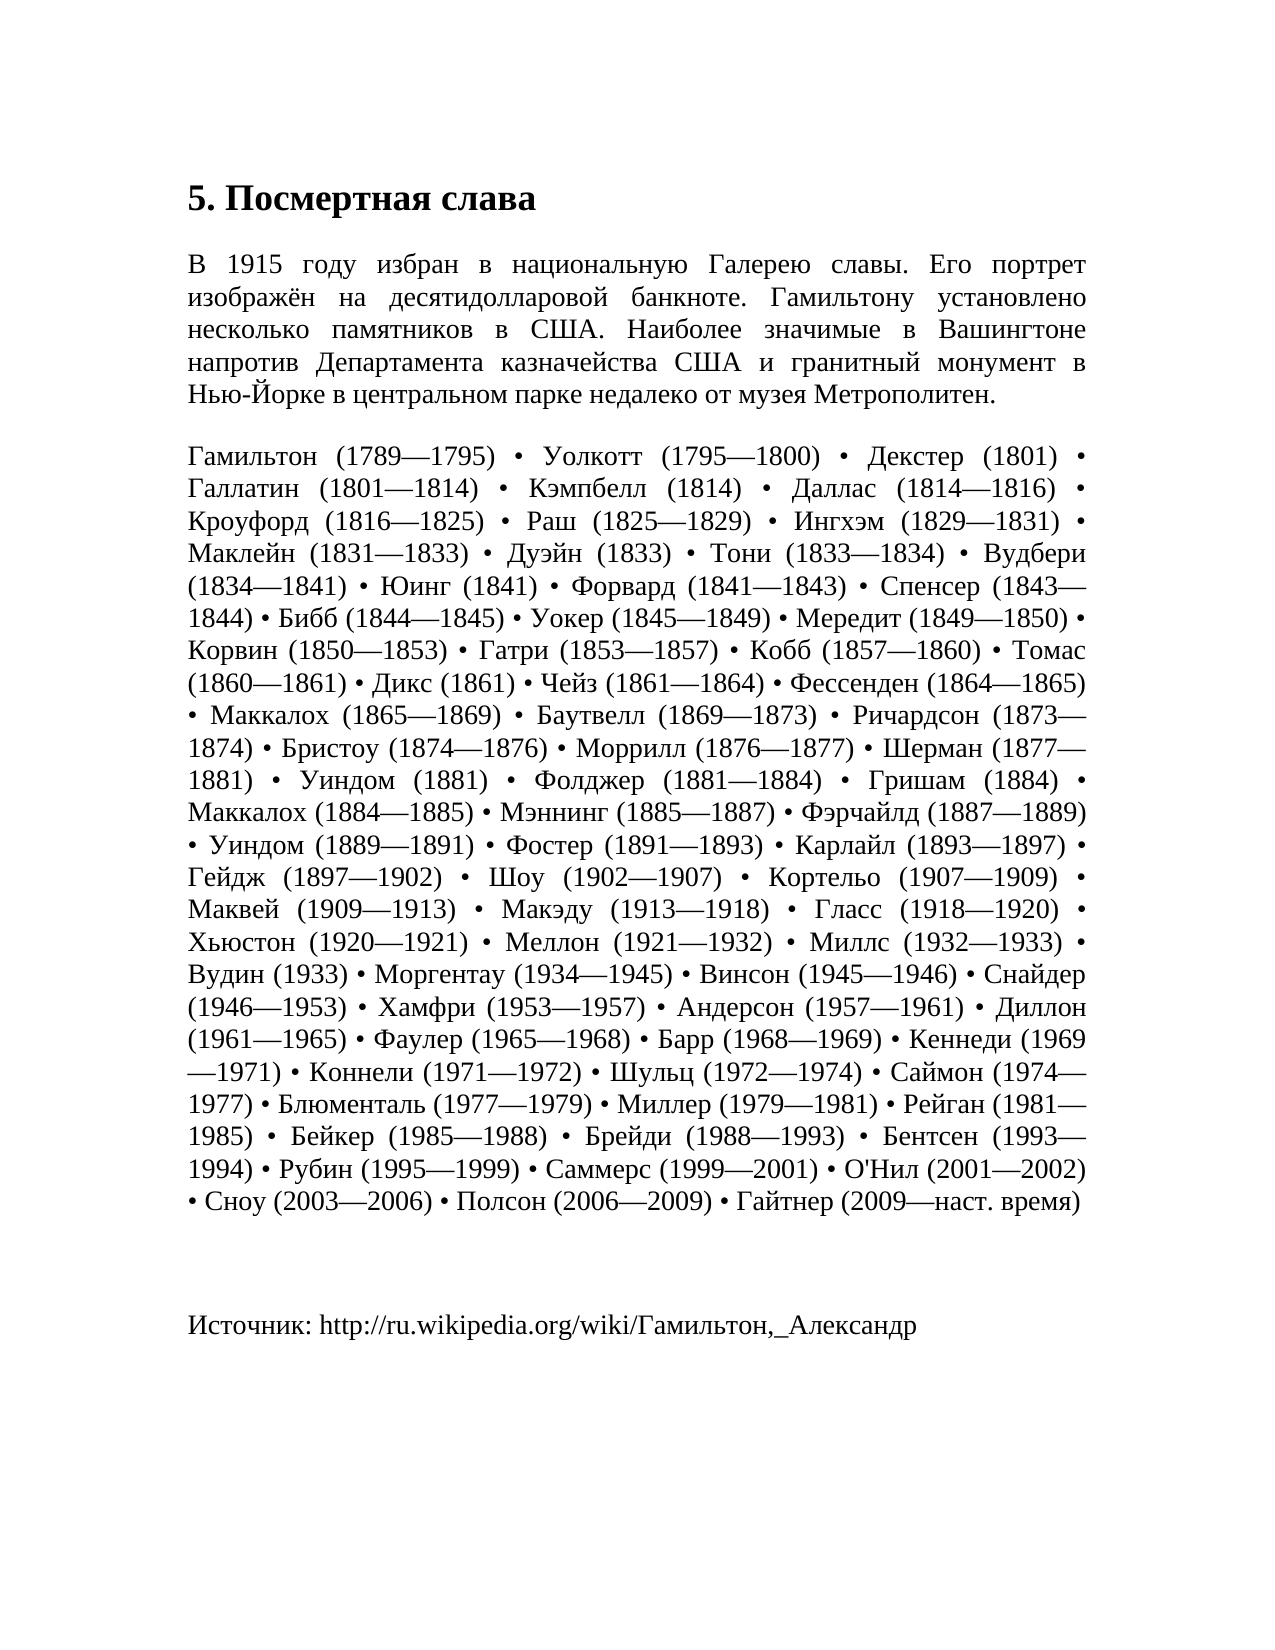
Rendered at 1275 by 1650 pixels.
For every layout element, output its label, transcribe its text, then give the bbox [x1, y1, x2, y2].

list 5. Посмертная слава [187, 175, 1087, 218]
text Гамильтон (1789—1795) • Уолкотт (1795—1800) • Декстер (1801) • Галлатин (1801—1814) • Кэмпбелл (1814) • Даллас (1814—1816) • Кроуфорд (1816—1825) • Раш (1825—1829) • Ингхэм (1829—1831) • Маклейн (1831—1833) • Дуэйн (1833) • Тони (1833—1834) • Вудбери (1834—1841) • Юинг (1841) • Форвард (1841—1843) • Спенсер (1843—1844) • Бибб (1844—1845) • Уокер (1845—1849) • Мередит (1849—1850) • Корвин (1850—1853) • Гатри (1853—1857) • Кобб (1857—1860) • Томас (1860—1861) • Дикс (1861) • Чейз (1861—1864) • Фессенден (1864—1865) • Маккалох (1865—1869) • Баутвелл (1869—1873) • Ричардсон (1873—1874) • Бристоу (1874—1876) • Моррилл (1876—1877) • Шерман (1877—1881) • Уиндом (1881) • Фолджер (1881—1884) • Гришам (1884) • Маккалох (1884—1885) • Мэннинг (1885—1887) • Фэрчайлд (1887—1889) • Уиндом (1889—1891) • Фостер (1891—1893) • Карлайл (1893—1897) • Гейдж (1897—1902) • Шоу (1902—1907) • Кортельо (1907—1909) • Маквей (1909—1913) • Макэду (1913—1918) • Гласс (1918—1920) • Хьюстон (1920—1921) • Меллон (1921—1932) • Миллс (1932—1933) • Вудин (1933) • Моргентау (1934—1945) • Винсон (1945—1946) • Снайдер (1946—1953) • Хамфри (1953—1957) • Андерсон (1957—1961) • Диллон (1961—1965) • Фаулер (1965—1968) • Барр (1968—1969) • Кеннеди (1969—1971) • Коннели (1971—1972) • Шульц (1972—1974) • Саймон (1974—1977) • Блюменталь (1977—1979) • Миллер (1979—1981) • Рейган (1981—1985) • Бейкер (1985—1988) • Брейди (1988—1993) • Бентсен (1993—1994) • Рубин (1995—1999) • Саммерс (1999—2001) • О'Нил (2001—2002) • Сноу (2003—2006) • Полсон (2006—2009) • Гайтнер (2009—наст. время) [187, 439, 1087, 1217]
text Источник: http://ru.wikipedia.org/wiki/Гамильтон,_Александр [187, 1308, 1087, 1340]
text В 1915 году избран в национальную Галерею славы. Его портрет изображён на десятидолларовой банкноте. Гамильтону установлено несколько памятников в США. Наиболее значимые в Вашингтоне напротив Департамента казначейства США и гранитный монумент в Нью-Йорке в центральном парке недалеко от музея Метрополитен. [187, 248, 1087, 409]
